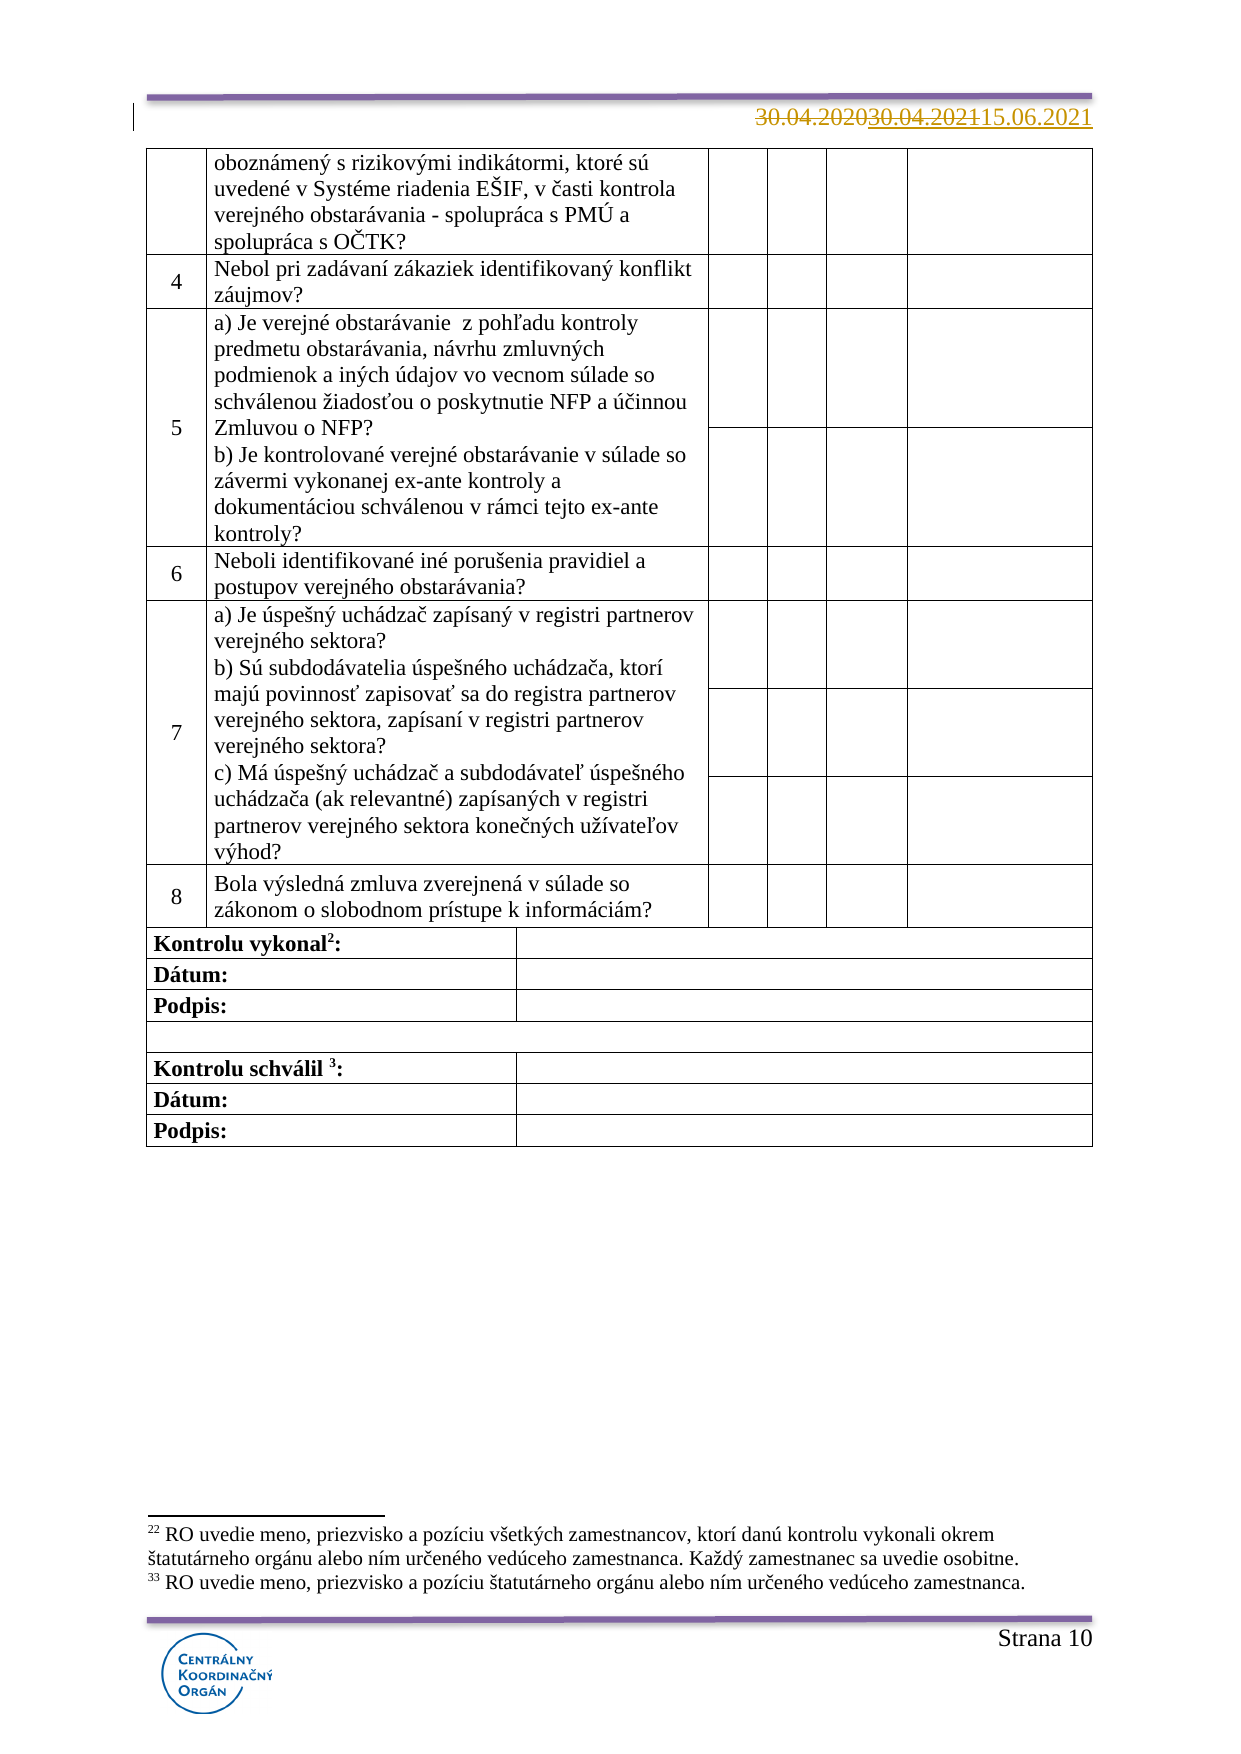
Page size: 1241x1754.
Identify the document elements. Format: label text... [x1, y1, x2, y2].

table_cell [827, 865, 907, 927]
table_cell Kontrolu vykonal2: [147, 928, 516, 958]
table_cell 8 [147, 865, 206, 927]
table_cell [709, 865, 767, 927]
table_cell [768, 309, 826, 427]
table_cell [827, 601, 907, 688]
table_cell Dátum: [147, 1084, 516, 1114]
table_cell [908, 428, 1092, 546]
table_cell Nebol pri zadávaní zákaziek identifikovaný konflikt záujmov? [207, 255, 708, 308]
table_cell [207, 149, 708, 254]
table_cell [827, 309, 907, 427]
table_cell [517, 959, 1092, 989]
table_cell [768, 777, 826, 864]
table_cell Dátum: [147, 959, 516, 989]
table_cell [827, 255, 907, 308]
table_cell [709, 149, 767, 254]
table_cell [709, 255, 767, 308]
table_cell [827, 777, 907, 864]
table_cell [517, 1084, 1092, 1114]
table_cell [517, 928, 1092, 958]
table_cell Podpis: [147, 990, 516, 1021]
table_cell [908, 309, 1092, 427]
table_cell a) Je verejné obstarávanie z pohľadu kontroly predmetu obstarávania, návrhu zmluvných podmienok a iných údajov vo vecnom súlade so schválenou žiadosťou o poskytnutie NFP a účinnou Zmluvou o NFP? b) Je kontrolované verejné obstarávanie v súlade so závermi vykonanej ex-ante kontroly a dokumentáciou schválenou v rámci tejto ex-ante kontroly? [207, 309, 708, 546]
table_cell [827, 428, 907, 546]
table_cell [517, 1053, 1092, 1083]
table_cell [827, 547, 907, 600]
table_cell [517, 1115, 1092, 1146]
table_cell [709, 689, 767, 776]
table_cell [908, 149, 1092, 254]
table_cell 6 [147, 547, 206, 600]
table_cell [768, 601, 826, 688]
table_cell Neboli identifikované iné porušenia pravidiel a postupov verejného obstarávania? [207, 547, 708, 600]
table_cell [908, 255, 1092, 308]
table_cell [908, 689, 1092, 776]
table_cell 7 [147, 601, 206, 864]
table_cell Bola výsledná zmluva zverejnená v súlade so zákonom o slobodnom prístupe k informáciám? [207, 865, 708, 927]
table_cell [908, 777, 1092, 864]
table_cell [709, 547, 767, 600]
table_cell [709, 428, 767, 546]
table_cell [768, 689, 826, 776]
table_cell [768, 149, 826, 254]
table_cell [147, 1022, 1092, 1052]
table_cell [908, 547, 1092, 600]
table_cell 4 [147, 255, 206, 308]
table_cell [908, 601, 1092, 688]
table_cell [709, 601, 767, 688]
table_cell [709, 309, 767, 427]
table_cell Podpis: [147, 1115, 516, 1146]
table_cell [768, 865, 826, 927]
table_cell [827, 149, 907, 254]
table_cell a) Je úspešný uchádzač zapísaný v registri partnerov verejného sektora? b) Sú subdodávatelia úspešného uchádzača, ktorí majú povinnosť zapisovať sa do registra partnerov verejného sektora, zapísaní v registri partnerov verejného sektora? c) Má úspešný uchádzač a subdodávateľ úspešného uchádzača (ak relevantné) zapísaných v registri partnerov verejného sektora konečných užívateľov výhod? [207, 601, 708, 864]
table_cell [768, 428, 826, 546]
table_cell [768, 547, 826, 600]
table_cell [827, 689, 907, 776]
picture [159, 1631, 272, 1713]
table_cell [908, 865, 1092, 927]
table_cell 5 [147, 309, 206, 546]
table_cell 3 [147, 149, 206, 254]
table_cell [517, 990, 1092, 1021]
table_cell Kontrolu schválil 3: [147, 1053, 516, 1083]
table_cell [709, 777, 767, 864]
table_cell [768, 255, 826, 308]
